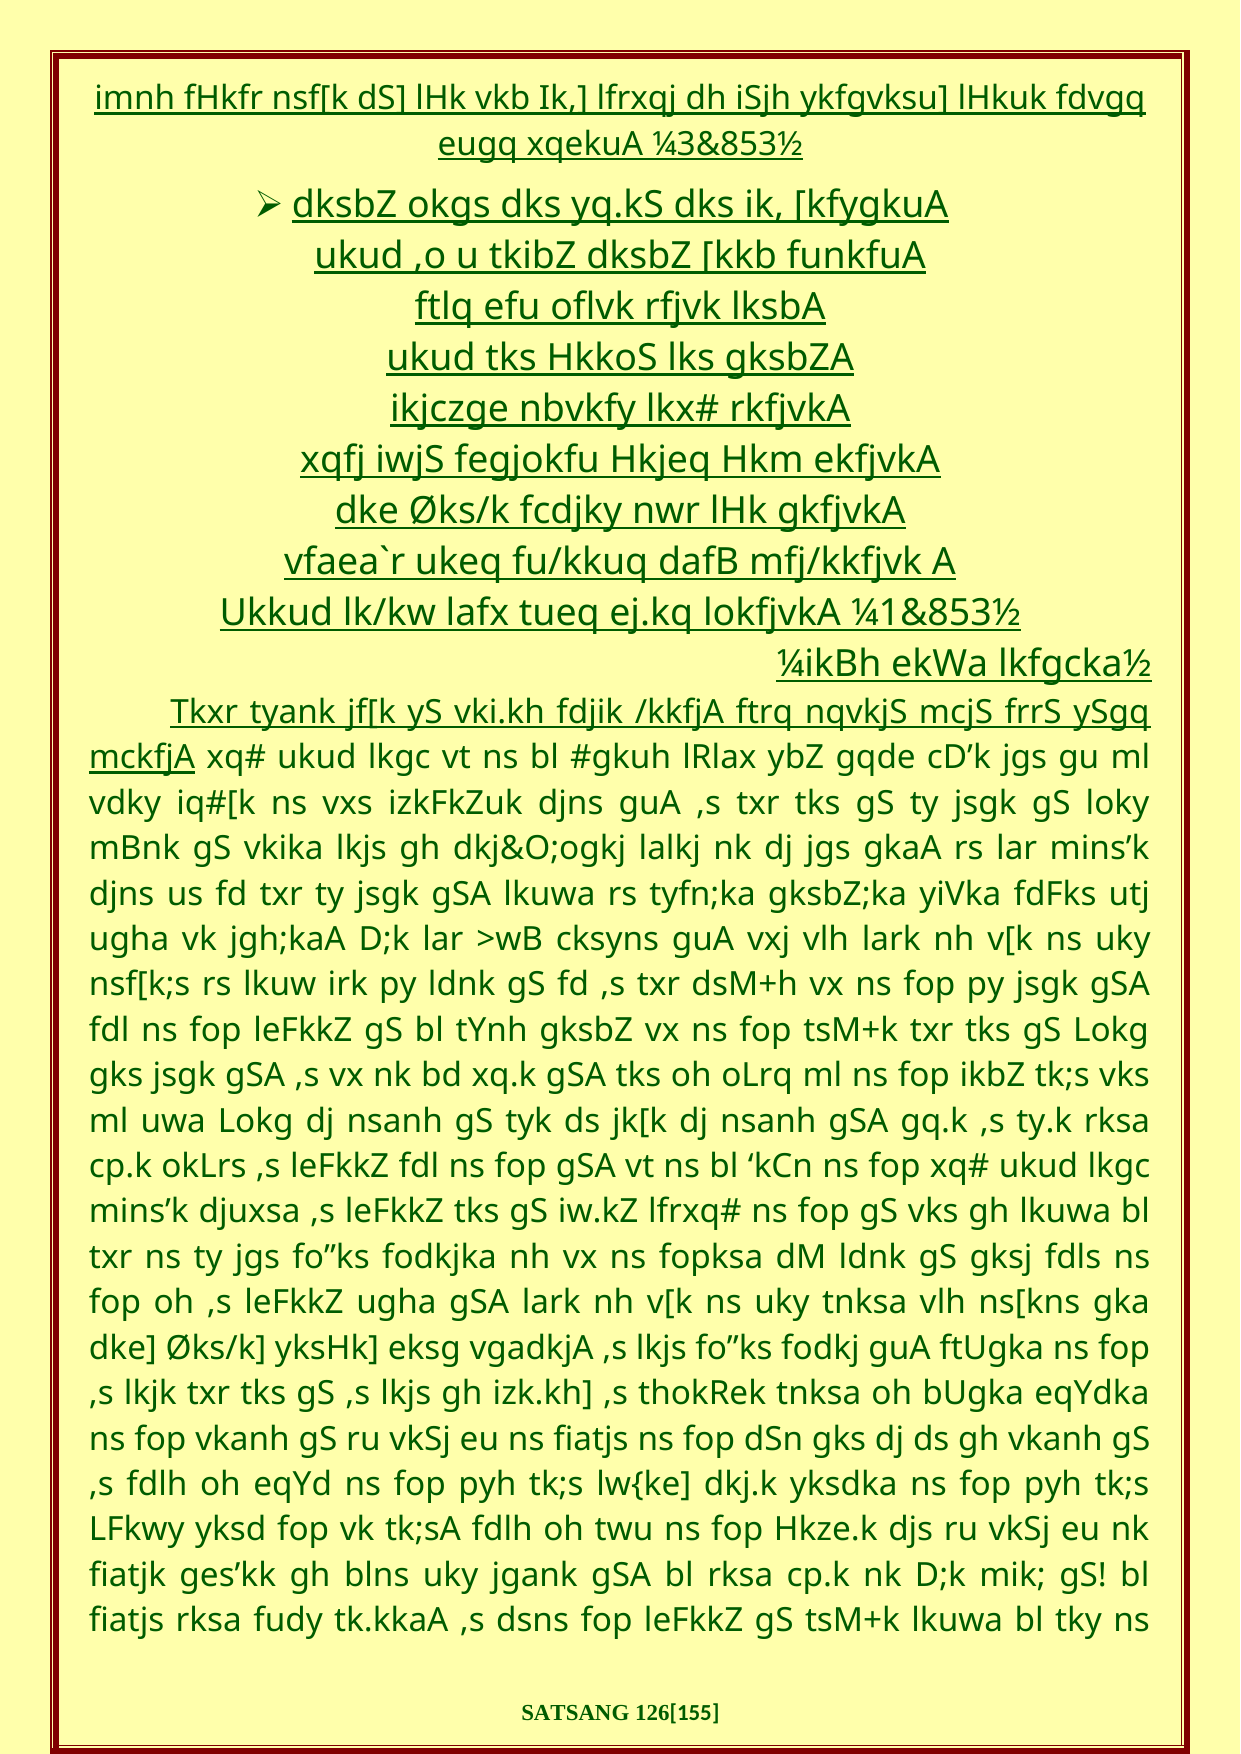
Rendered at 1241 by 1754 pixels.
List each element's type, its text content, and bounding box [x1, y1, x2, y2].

text ukud ,o u tkibZ dksbZ [kkb funkfuA [89, 228, 1152, 279]
text ikjczge nbvkfy lkx# rkfjvkA [89, 381, 1152, 432]
text vfaea`r ukeq fu/kkuq dafB mfj/kkfjvk A [89, 534, 1152, 586]
text imnh fHkfr nsf[k dS] lHk vkb Ik,] lfrxqj dh iSjh ykfgvksu] lHkuk fdvgq eugq xqekuA ¼3&853½ [89, 74, 1152, 165]
text ¼ikBh ekWa lkfgcka½ [89, 637, 1152, 688]
list dksbZ okgs dks yq.kS dks ik, [kfygkuA [59, 177, 1152, 228]
text ftlq efu oflvk rfjvk lksbA [89, 279, 1152, 330]
text dke Øks/k fcdjky nwr lHk gkfjvkA [89, 483, 1152, 534]
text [89, 688, 1152, 1641]
text Ukkud lk/kw lafx tueq ej.kq lokfjvkA ¼1&853½ [89, 586, 1152, 637]
text ukud tks HkkoS lks gksbZA [89, 330, 1152, 381]
text xqfj iwjS fegjokfu Hkjeq Hkm ekfjvkA [89, 432, 1152, 483]
